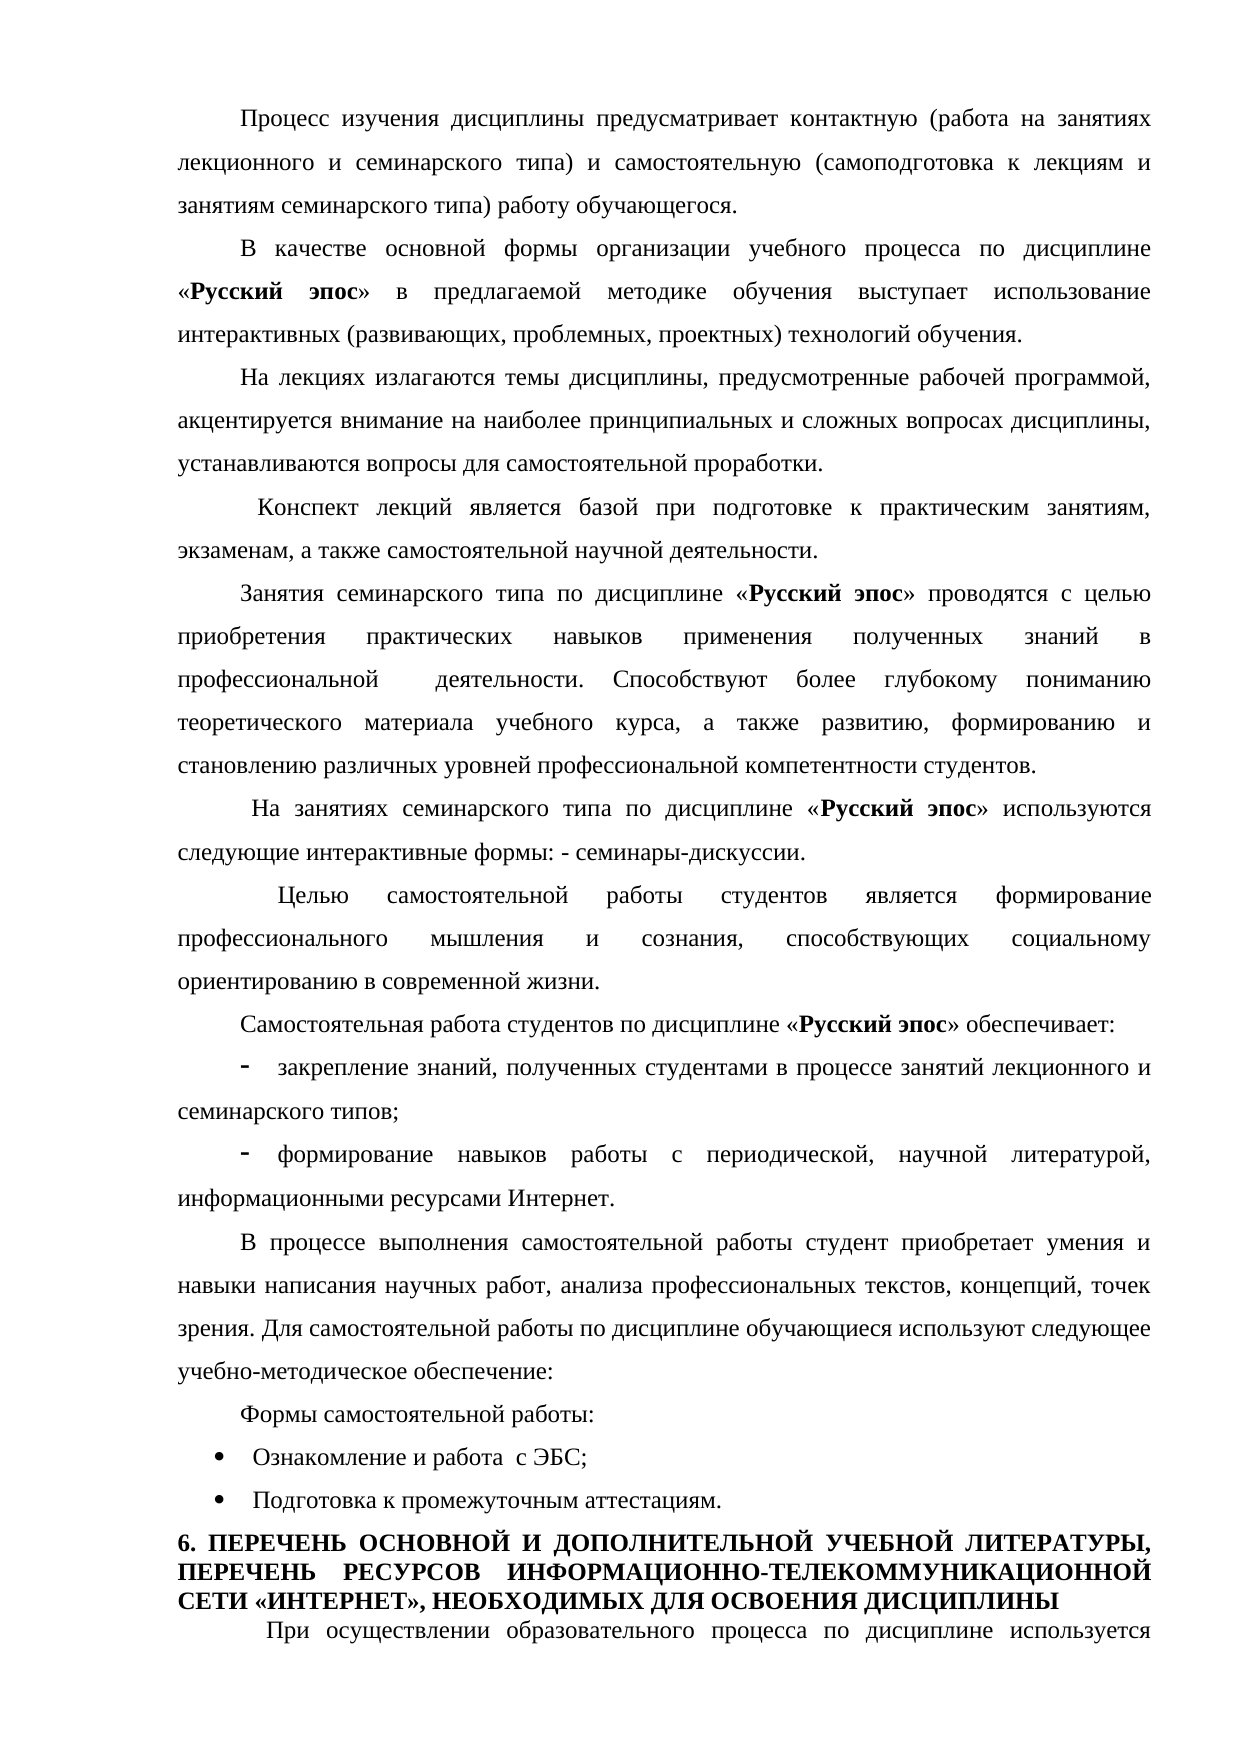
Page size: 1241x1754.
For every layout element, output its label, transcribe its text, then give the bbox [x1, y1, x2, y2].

text Формы самостоятельной работы: [177, 1399, 1152, 1428]
text Целью самостоятельной работы студентов является формирование профессионального мышления и сознания, способствующих социальному ориентированию в современной жизни. [177, 880, 1152, 923]
text Целью самостоятельной работы студентов является формирование профессионального мышления и сознания, способствующих социальному ориентированию в современной жизни. [177, 952, 1152, 995]
text Процесс изучения дисциплины предусматривает контактную (работа на занятиях лекционного и семинарского типа) и самостоятельную (самоподготовка к лекциям и занятиям семинарского типа) работу обучающегося. [177, 103, 1152, 218]
text В качестве основной формы организации учебного процесса по дисциплине «Русский эпос» в предлагаемой методике обучения выступает использование интерактивных (развивающих, проблемных, проектных) технологий обучения. [177, 233, 1152, 348]
list формирование навыков работы с периодической, научной литературой, информационными ресурсами Интернет. [177, 1139, 1152, 1212]
list Подготовка к промежуточным аттестациям. [215, 1485, 1152, 1514]
list Ознакомление и работа с ЭБС; [215, 1442, 1152, 1471]
text В процессе выполнения самостоятельной работы студент приобретает умения и навыки написания научных работ, анализа профессиональных текстов, концепций, точек зрения. Для самостоятельной работы по дисциплине обучающиеся используют следующее учебно-методическое обеспечение: [177, 1227, 1152, 1385]
text Конспект лекций является базой при подготовке к практическим занятиям, экзаменам, а также самостоятельной научной деятельности. [177, 492, 1152, 563]
list закрепление знаний, полученных студентами в процессе занятий лекционного и семинарского типов; [177, 1052, 1152, 1125]
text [177, 1615, 1152, 1643]
text Занятия семинарского типа по дисциплине «Русский эпос» проводятся с целью приобретения практических навыков применения полученных знаний в профессиональной деятельности. Способствуют более глубокому пониманию теоретического материала учебного курса, а также развитию, формированию и становлению различных уровней профессиональной компетентности студентов. [177, 578, 1152, 779]
text На занятиях семинарского типа по дисциплине «Русский эпос» используются следующие интерактивные формы: - семинары-дискуссии. [177, 793, 1152, 865]
text Самостоятельная работа студентов по дисциплине «Русский эпос» обеспечивает: [177, 1009, 1152, 1038]
text 6. ПЕРЕЧЕНЬ ОСНОВНОЙ И ДОПОЛНИТЕЛЬНОЙ УЧЕБНОЙ ЛИТЕРАТУРЫ, ПЕРЕЧЕНЬ РЕСУРСОВ ИНФОРМАЦИОННО-ТЕЛЕКОММУНИКАЦИОННОЙ СЕТИ «ИНТЕРНЕТ», НЕОБХОДИМЫХ ДЛЯ ОСВОЕНИЯ ДИСЦИПЛИНЫ [177, 1528, 1152, 1615]
text На лекциях излагаются темы дисциплины, предусмотренные рабочей программой, акцентируется внимание на наиболее принципиальных и сложных вопросах дисциплины, устанавливаются вопросы для самостоятельной проработки. [177, 362, 1152, 477]
